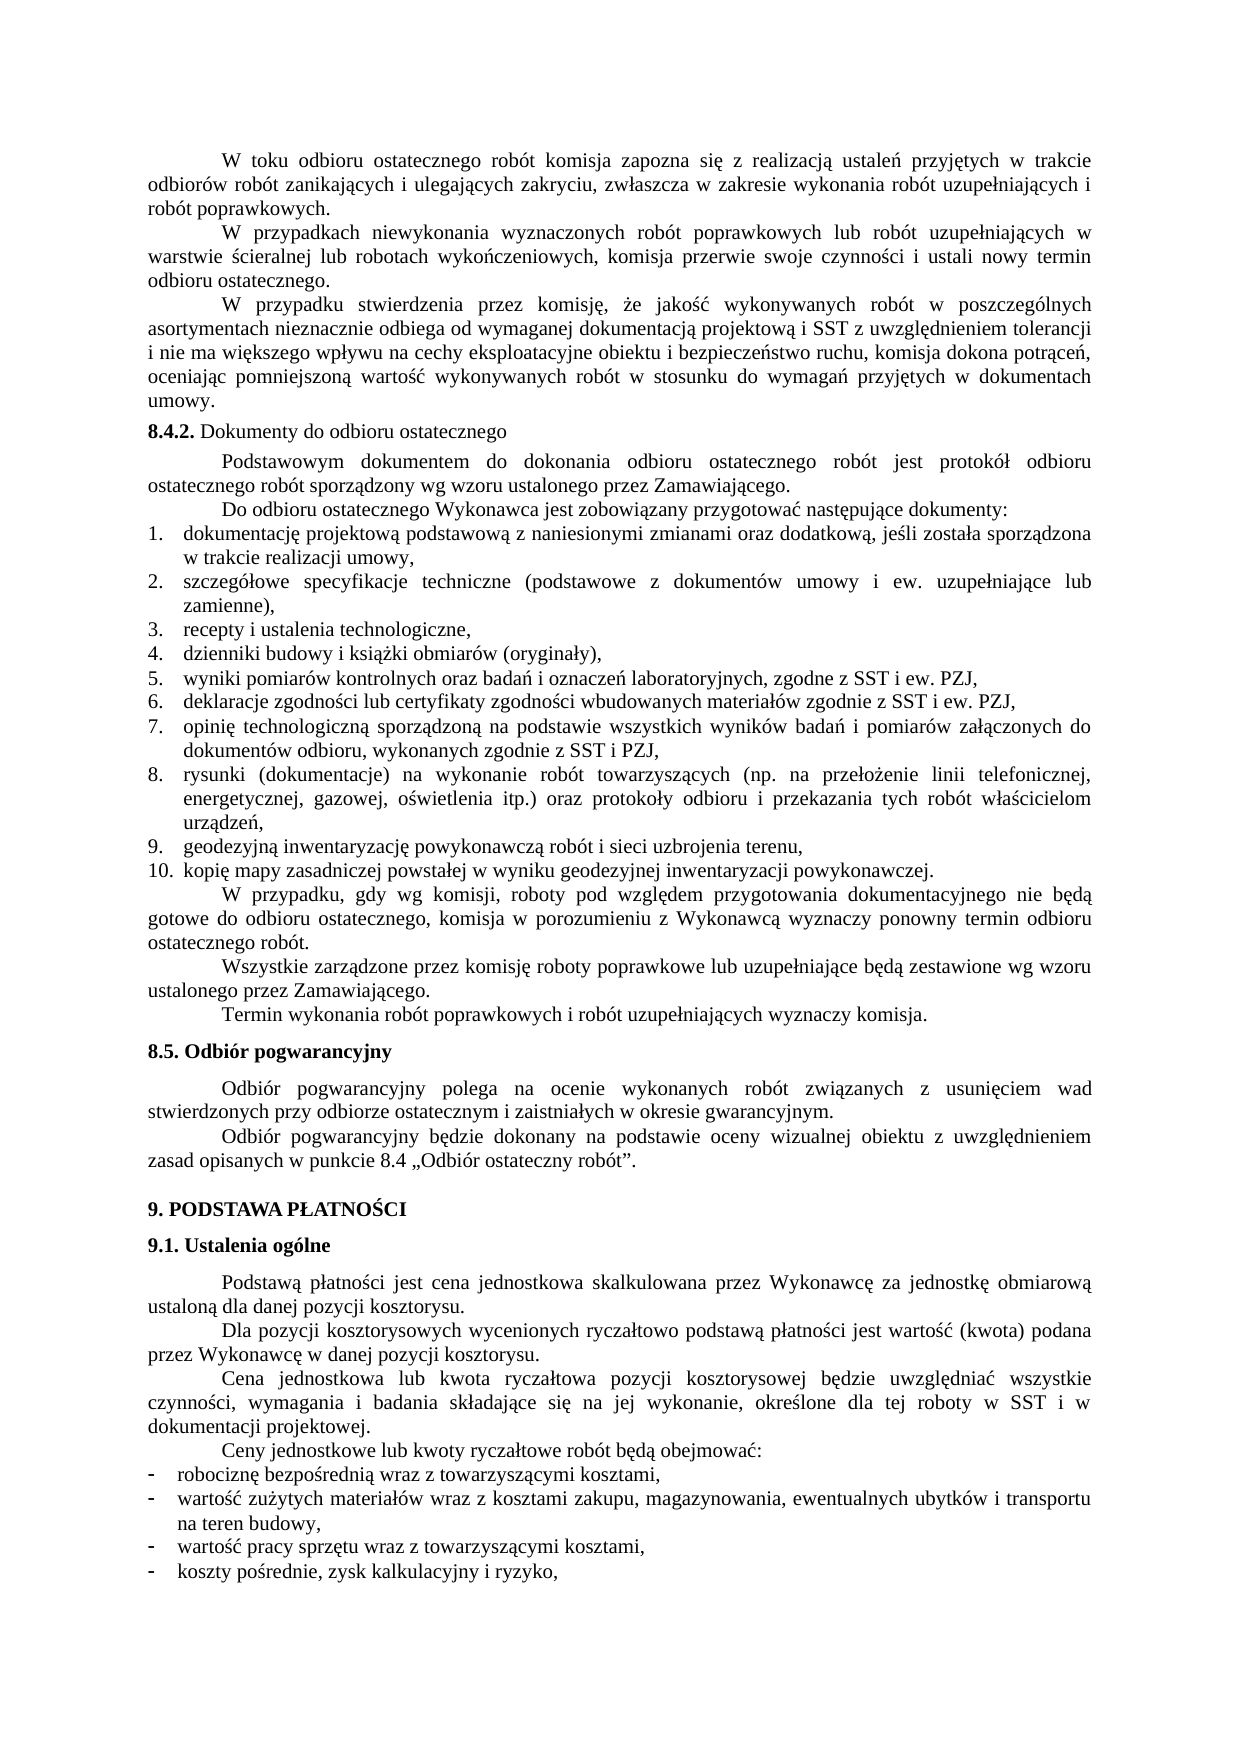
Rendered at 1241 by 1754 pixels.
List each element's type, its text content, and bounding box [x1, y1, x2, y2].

list geodezyjną inwentaryzację powykonawczą robót i sieci uzbrojenia terenu, [148, 834, 1093, 858]
list kopię mapy zasadniczej powstałej w wyniku geodezyjnej inwentaryzacji powykonawczej. [148, 858, 1093, 882]
text Podstawą płatności jest cena jednostkowa skalkulowana przez Wykonawcę za jednostkę obmiarową ustaloną dla danej pozycji kosztorysu. [148, 1270, 1093, 1318]
text W toku odbioru ostatecznego robót komisja zapozna się z realizacją ustaleń przyjętych w trakcie odbiorów robót zanikających i ulegających zakryciu, zwłaszcza w zakresie wykonania robót uzupełniających i robót poprawkowych. [148, 148, 1093, 220]
list szczegółowe specyfikacje techniczne (podstawowe z dokumentów umowy i ew. uzupełniające lub zamienne), [148, 569, 1093, 617]
list recepty i ustalenia technologiczne, [148, 617, 1093, 641]
list dokumentację projektową podstawową z naniesionymi zmianami oraz dodatkową, jeśli została sporządzona w trakcie realizacji umowy, [148, 521, 1093, 569]
list robociznę bezpośrednią wraz z towarzyszącymi kosztami, [148, 1462, 1093, 1486]
text Termin wykonania robót poprawkowych i robót uzupełniających wyznaczy komisja. [148, 1002, 1093, 1026]
list koszty pośrednie, zysk kalkulacyjny i ryzyko, [148, 1558, 1093, 1583]
list wyniki pomiarów kontrolnych oraz badań i oznaczeń laboratoryjnych, zgodne z SST i ew. PZJ, [148, 665, 1093, 689]
text 8.4.2. Dokumenty do odbioru ostatecznego [148, 418, 1093, 443]
text Odbiór pogwarancyjny polega na ocenie wykonanych robót związanych z usunięciem wad stwierdzonych przy odbiorze ostatecznym i zaistniałych w okresie gwarancyjnym. [148, 1075, 1093, 1123]
list wartość pracy sprzętu wraz z towarzyszącymi kosztami, [148, 1534, 1093, 1558]
text W przypadku stwierdzenia przez komisję, że jakość wykonywanych robót w poszczególnych asortymentach nieznacznie odbiega od wymaganej dokumentacją projektową i SST z uwzględnieniem tolerancji i nie ma większego wpływu na cechy eksploatacyjne obiektu i bezpieczeństwo ruchu, komisja dokona potrąceń, oceniając pomniejszoną wartość wykonywanych robót w stosunku do wymagań przyjętych w dokumentach umowy. [148, 292, 1093, 412]
text Odbiór pogwarancyjny będzie dokonany na podstawie oceny wizualnej obiektu z uwzględnieniem zasad opisanych w punkcie 8.4 „Odbiór ostateczny robót”. [148, 1123, 1093, 1172]
list deklaracje zgodności lub certyfikaty zgodności wbudowanych materiałów zgodnie z SST i ew. PZJ, [148, 689, 1093, 713]
text 9. podstawa płatności [148, 1197, 1093, 1221]
text Dla pozycji kosztorysowych wycenionych ryczałtowo podstawą płatności jest wartość (kwota) podana przez Wykonawcę w danej pozycji kosztorysu. [148, 1318, 1093, 1366]
text Ceny jednostkowe lub kwoty ryczałtowe robót będą obejmować: [148, 1438, 1093, 1462]
text W przypadku, gdy wg komisji, roboty pod względem przygotowania dokumentacyjnego nie będą gotowe do odbioru ostatecznego, komisja w porozumieniu z Wykonawcą wyznaczy ponowny termin odbioru ostatecznego robót. [148, 882, 1093, 954]
text Cena jednostkowa lub kwota ryczałtowa pozycji kosztorysowej będzie uwzględniać wszystkie czynności, wymagania i badania składające się na jej wykonanie, określone dla tej roboty w SST i w dokumentacji projektowej. [148, 1366, 1093, 1438]
text 8.5. Odbiór pogwarancyjny [148, 1039, 1093, 1063]
list dzienniki budowy i książki obmiarów (oryginały), [148, 641, 1093, 665]
list rysunki (dokumentacje) na wykonanie robót towarzyszących (np. na przełożenie linii telefonicznej, energetycznej, gazowej, oświetlenia itp.) oraz protokoły odbioru i przekazania tych robót właścicielom urządzeń, [148, 762, 1093, 834]
text 9.1. Ustalenia ogólne [148, 1233, 1093, 1257]
text Wszystkie zarządzone przez komisję roboty poprawkowe lub uzupełniające będą zestawione wg wzoru ustalonego przez Zamawiającego. [148, 954, 1093, 1002]
list opinię technologiczną sporządzoną na podstawie wszystkich wyników badań i pomiarów załączonych do dokumentów odbioru, wykonanych zgodnie z SST i PZJ, [148, 713, 1093, 762]
text Do odbioru ostatecznego Wykonawca jest zobowiązany przygotować następujące dokumenty: [148, 497, 1093, 521]
list wartość zużytych materiałów wraz z kosztami zakupu, magazynowania, ewentualnych ubytków i transportu na teren budowy, [148, 1486, 1093, 1534]
text Podstawowym dokumentem do dokonania odbioru ostatecznego robót jest protokół odbioru ostatecznego robót sporządzony wg wzoru ustalonego przez Zamawiającego. [148, 449, 1093, 497]
text W przypadkach niewykonania wyznaczonych robót poprawkowych lub robót uzupełniających w warstwie ścieralnej lub robotach wykończeniowych, komisja przerwie swoje czynności i ustali nowy termin odbioru ostatecznego. [148, 220, 1093, 292]
